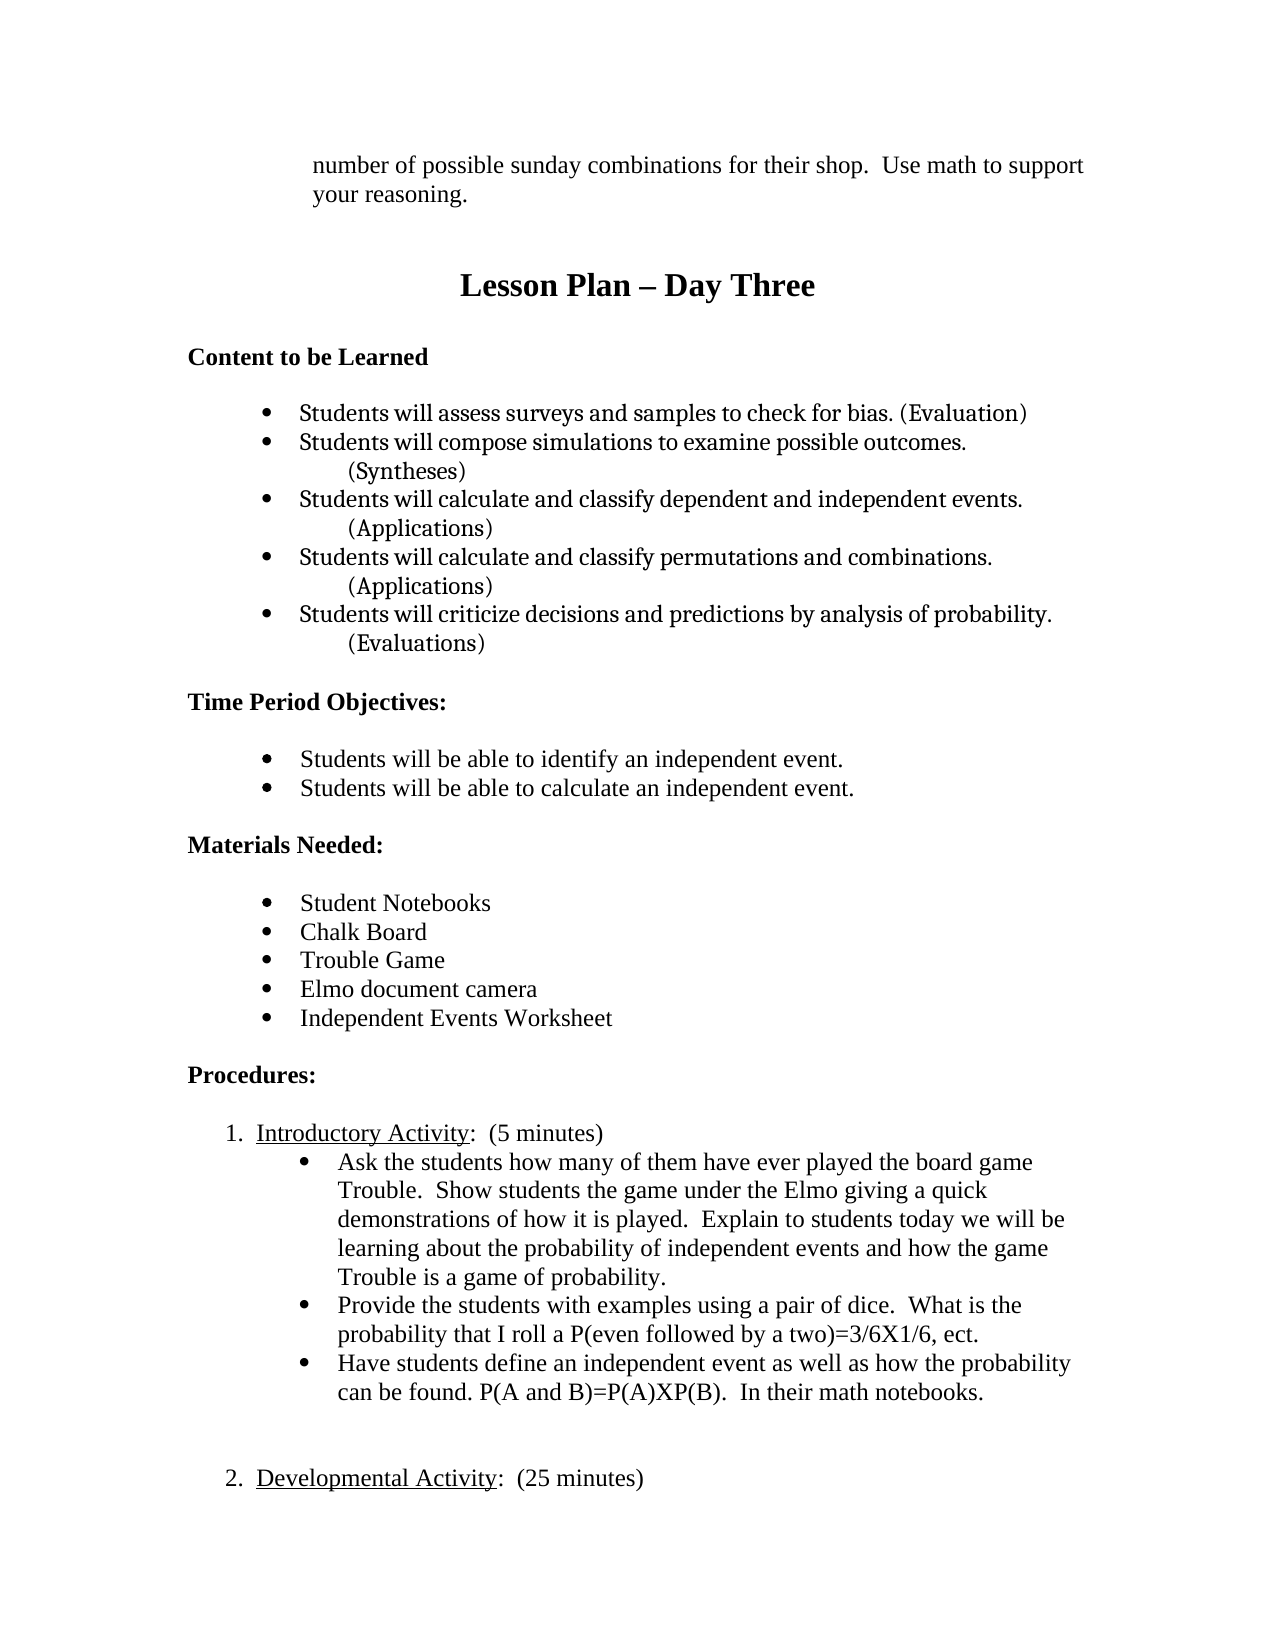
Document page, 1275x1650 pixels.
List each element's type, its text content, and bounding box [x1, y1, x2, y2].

list Elmo document camera [262, 974, 1087, 1003]
list Chalk Board [262, 917, 1087, 945]
list Students will compose simulations to examine possible outcomes. (Syntheses) [262, 428, 1087, 485]
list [275, 150, 1087, 207]
text Content to be Learned [187, 342, 1087, 370]
list Students will calculate and classify dependent and independent events. (Applications) [262, 485, 1087, 543]
text Procedures: [187, 1060, 1087, 1089]
text Materials Needed: [187, 830, 1087, 859]
list Students will assess surveys and samples to check for bias. (Evaluation) [262, 399, 1087, 428]
list Ask the students how many of them have ever played the board game Trouble. Show students the game under the Elmo giving a quick demonstrations of how it is played. Explain to students today we will be learning about the probability of independent events and how the game Trouble is a game of probability. [300, 1147, 1087, 1290]
list Provide the students with examples using a pair of dice. What is the probability that I roll a P(even followed by a two)=3/6X1/6, ect. [300, 1290, 1087, 1348]
text Time Period Objectives: [187, 687, 1087, 715]
list Trouble Game [262, 945, 1087, 974]
list Students will be able to identify an independent event. [262, 744, 1087, 773]
list Student Notebooks [262, 888, 1087, 917]
list Students will criticize decisions and predictions by analysis of probability. (Evaluations) [262, 600, 1087, 658]
text 1. Introductory Activity: (5 minutes) [225, 1118, 1087, 1147]
text 2. Developmental Activity: (25 minutes) [225, 1463, 1087, 1492]
list Independent Events Worksheet [262, 1003, 1087, 1032]
text Lesson Plan – Day Three [187, 265, 1087, 303]
list Students will calculate and classify permutations and combinations. (Applications) [262, 543, 1087, 600]
list Have students define an independent event as well as how the probability can be found. P(A and B)=P(A)XP(B). In their math notebooks. [300, 1348, 1087, 1405]
list Students will be able to calculate an independent event. [262, 773, 1087, 802]
